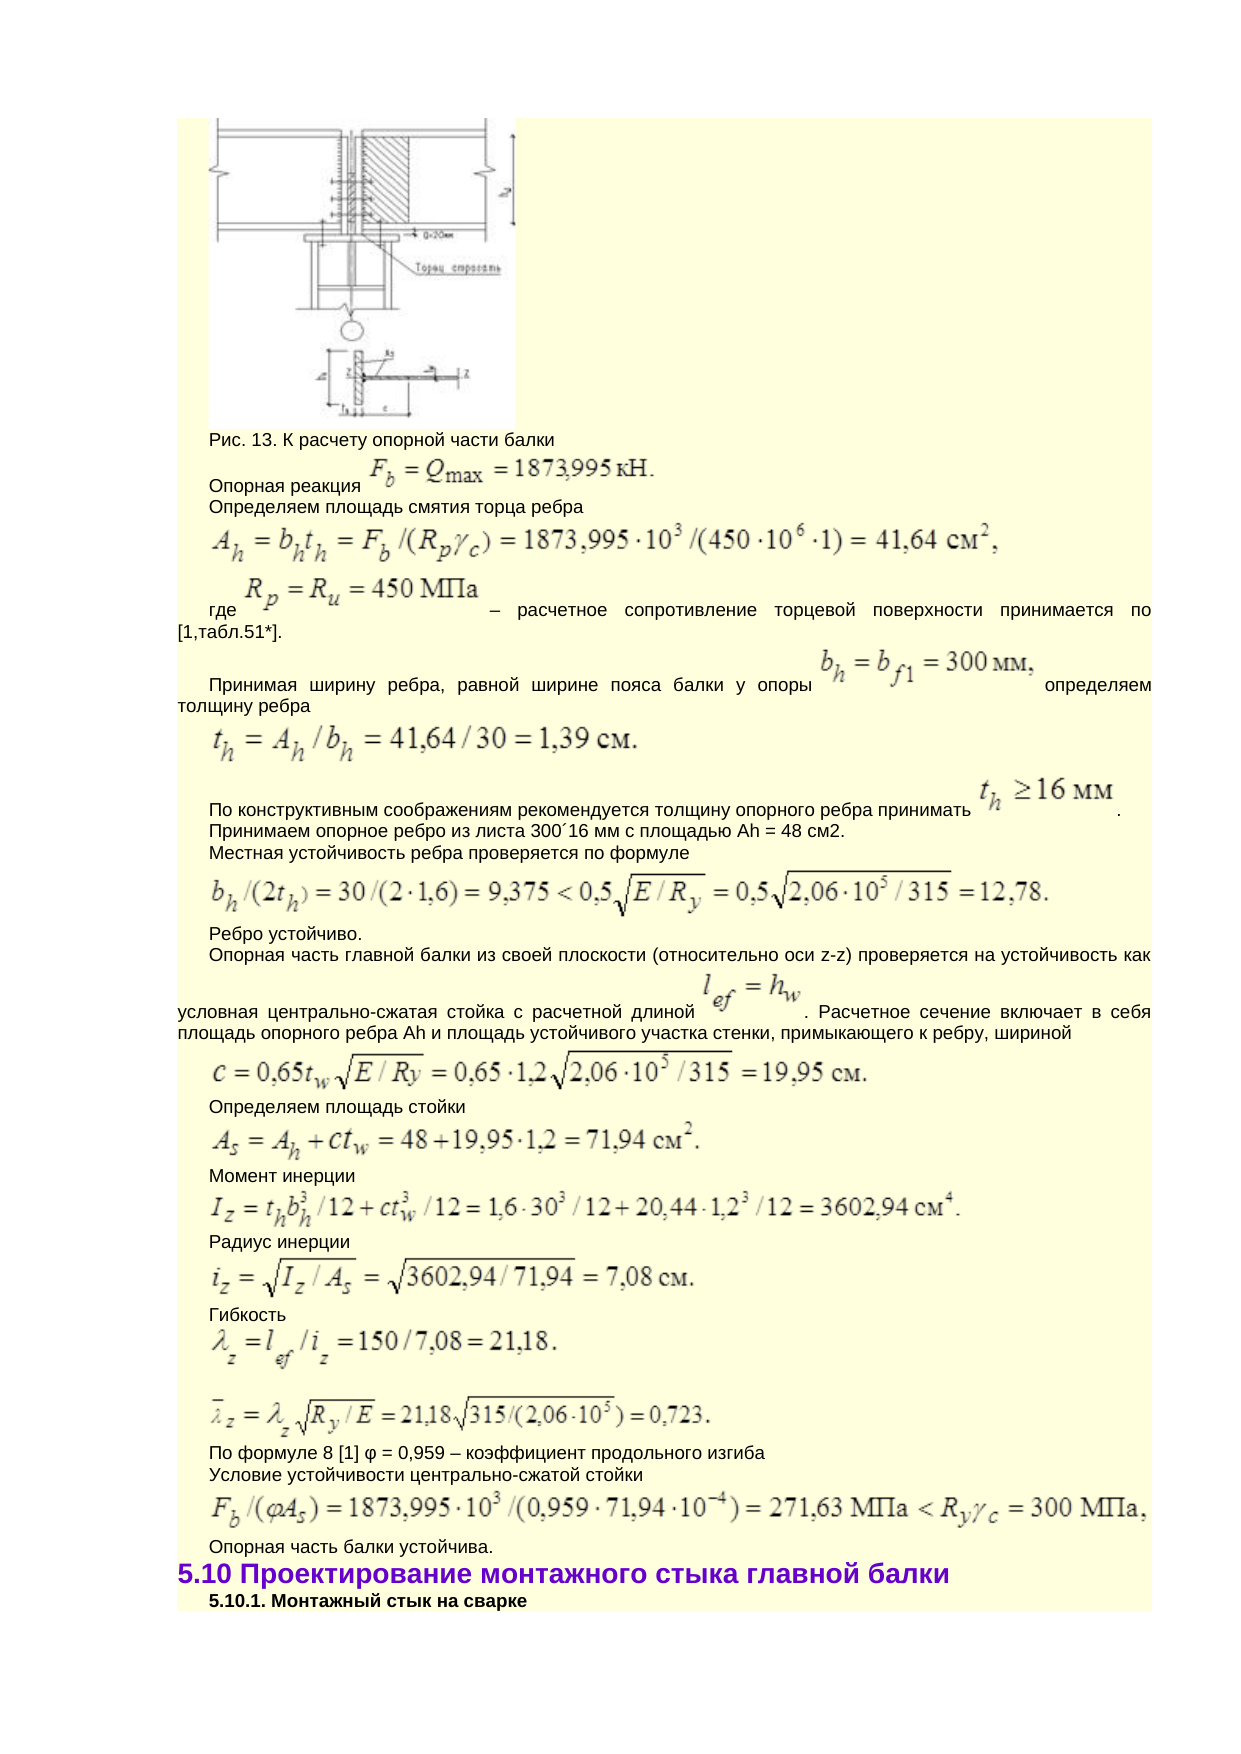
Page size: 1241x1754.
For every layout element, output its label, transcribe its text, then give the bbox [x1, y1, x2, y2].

picture [366, 450, 660, 492]
text Условие устойчивости центрально-сжатой стойки [177, 1463, 1152, 1485]
picture [976, 767, 1117, 817]
picture [208, 1117, 706, 1165]
text По конструктивным соображениям рекомендуется толщину опорного ребра принимать . [177, 767, 1152, 820]
text Принимая ширину ребра, равной ширине пояса балки у опоры определяем толщину ребра [177, 642, 1152, 717]
text Опорная часть балки устойчива. [177, 1536, 1152, 1557]
picture [208, 716, 642, 768]
text где – расчетное сопротивление торцевой поверхности принимается по [1,табл.51*]. [177, 570, 1152, 642]
picture [208, 1043, 872, 1096]
text Момент инерции [177, 1164, 1152, 1186]
picture [208, 1186, 966, 1232]
picture [208, 1485, 1151, 1536]
text Рис. 13. К расчету опорной части балки [177, 428, 1152, 450]
picture [208, 863, 1055, 923]
picture [208, 1252, 699, 1304]
text Ребро устойчиво. [177, 923, 1152, 944]
text Гибкость [177, 1303, 1152, 1325]
text Местная устойчивость ребра проверяется по формуле [177, 842, 1152, 863]
text Принимаем опорное ребро из листа 300´16 мм с площадью Ah = 48 см2. [177, 820, 1152, 842]
picture [208, 118, 516, 429]
text 5.10.1. Монтажный стык на сварке [177, 1590, 1152, 1611]
picture [208, 517, 1004, 617]
text По формуле 8 [1] φ = 0,959 – коэффициент продольного изгиба [177, 1442, 1152, 1463]
picture [208, 1325, 715, 1442]
picture [700, 965, 804, 1018]
text Определяем площадь стойки [177, 1096, 1152, 1117]
text 5.10 Проектирование монтажного стыка главной балки [177, 1557, 1152, 1590]
picture [817, 642, 1040, 692]
text Радиус инерции [177, 1231, 1152, 1253]
text Опорная часть главной балки из своей плоскости (относительно оси z-z) проверяется на устойчивость как условная центрально-сжатая стойка с расчетной длиной . Расчетное сечение включает в себя площадь опорного ребра Ah и площадь устойчивого участка стенки, примыкающего к ребру, шириной [177, 944, 1152, 1043]
text Определяем площадь смятия торца ребра [177, 496, 1152, 517]
